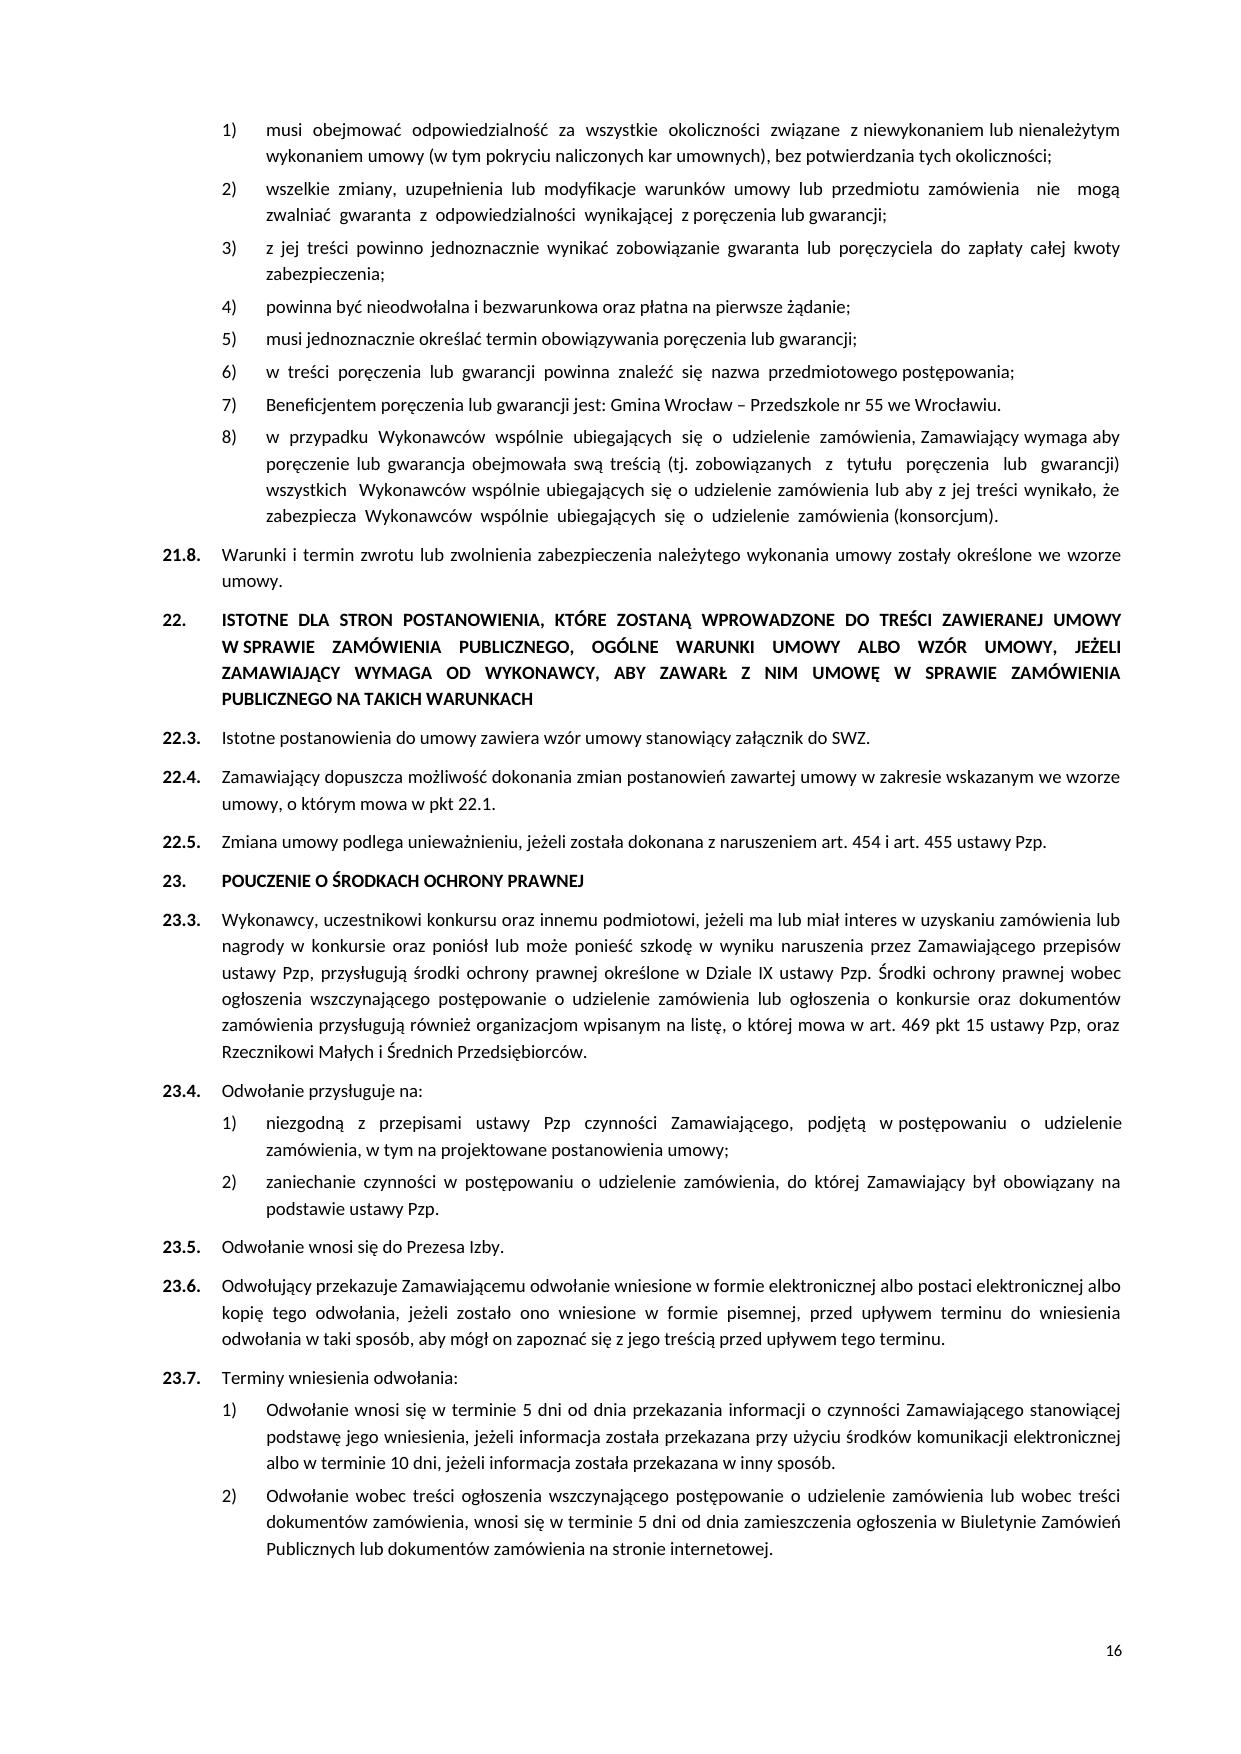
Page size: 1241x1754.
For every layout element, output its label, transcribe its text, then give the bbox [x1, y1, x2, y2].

list musi jednoznacznie określać termin obowiązywania poręczenia lub gwarancji; [222, 328, 1122, 351]
list Wykonawcy, uczestnikowi konkursu oraz innemu podmiotowi, jeżeli ma lub miał interes w uzyskaniu zamówienia lub nagrody w konkursie oraz poniósł lub może ponieść szkodę w wyniku naruszenia przez Zamawiającego przepisów ustawy Pzp, przysługują środki ochrony prawnej określone w Dziale IX ustawy Pzp. Środki ochrony prawnej wobec ogłoszenia wszczynającego postępowanie o udzielenie zamówienia lub ogłoszenia o konkursie oraz dokumentów zamówienia przysługują również organizacjom wpisanym na listę, o której mowa w art. 469 pkt 15 ustawy Pzp, oraz Rzecznikowi Małych i Średnich Przedsiębiorców. [162, 908, 1122, 1063]
list musi obejmować odpowiedzialność za wszystkie okoliczności związane z niewykonaniem lub nienależytym wykonaniem umowy (w tym pokryciu naliczonych kar umownych), bez potwierdzania tych okoliczności; [222, 118, 1122, 167]
list Odwołanie wnosi się do Prezesa Izby. [162, 1236, 1122, 1258]
list w przypadku Wykonawców wspólnie ubiegających się o udzielenie zamówienia, Zamawiający wymaga aby poręczenie lub gwarancja obejmowała swą treścią (tj. zobowiązanych z tytułu poręczenia lub gwarancji) wszystkich Wykonawców wspólnie ubiegających się o udzielenie zamówienia lub aby z jej treści wynikało, że zabezpiecza Wykonawców wspólnie ubiegających się o udzielenie zamówienia (konsorcjum). [222, 425, 1122, 527]
list Zamawiający dopuszcza możliwość dokonania zmian postanowień zawartej umowy w zakresie wskazanym we wzorze umowy, o którym mowa w pkt 22.1. [162, 765, 1122, 814]
list z jej treści powinno jednoznacznie wynikać zobowiązanie gwaranta lub poręczyciela do zapłaty całej kwoty zabezpieczenia; [222, 236, 1122, 285]
list zaniechanie czynności w postępowaniu o udzielenie zamówienia, do której Zamawiający był obowiązany na podstawie ustawy Pzp. [222, 1170, 1122, 1220]
list Odwołanie przysługuje na: [162, 1079, 1122, 1102]
list niezgodną z przepisami ustawy Pzp czynności Zamawiającego, podjętą w postępowaniu o udzielenie zamówienia, w tym na projektowane postanowienia umowy; [222, 1111, 1122, 1161]
list Warunki i termin zwrotu lub zwolnienia zabezpieczenia należytego wykonania umowy zostały określone we wzorze umowy. [162, 543, 1122, 593]
list wszelkie zmiany, uzupełnienia lub modyfikacje warunków umowy lub przedmiotu zamówienia nie mogą zwalniać gwaranta z odpowiedzialności wynikającej z poręczenia lub gwarancji; [222, 177, 1122, 226]
list POUCZENIE O ŚRODKACH OCHRONY PRAWNEJ [162, 869, 1122, 892]
list Odwołujący przekazuje Zamawiającemu odwołanie wniesione w formie elektronicznej albo postaci elektronicznej albo kopię tego odwołania, jeżeli zostało ono wniesione w formie pisemnej, przed upływem terminu do wniesienia odwołania w taki sposób, aby mógł on zapoznać się z jego treścią przed upływem tego terminu. [162, 1274, 1122, 1350]
list Istotne postanowienia do umowy zawiera wzór umowy stanowiący załącznik do SWZ. [162, 726, 1122, 749]
list Odwołanie wobec treści ogłoszenia wszczynającego postępowanie o udzielenie zamówienia lub wobec treści dokumentów zamówienia, wnosi się w terminie 5 dni od dnia zamieszczenia ogłoszenia w Biuletynie Zamówień Publicznych lub dokumentów zamówienia na stronie internetowej. [222, 1484, 1122, 1559]
list ISTOTNE DLA STRON POSTANOWIENIA, KTÓRE ZOSTANĄ WPROWADZONE DO TREŚCI ZAWIERANEJ UMOWY W SPRAWIE ZAMÓWIENIA PUBLICZNEGO, OGÓLNE WARUNKI UMOWY ALBO WZÓR UMOWY, JEŻELI ZAMAWIAJĄCY WYMAGA OD WYKONAWCY, ABY ZAWARŁ Z NIM UMOWĘ W SPRAWIE ZAMÓWIENIA PUBLICZNEGO NA TAKICH WARUNKACH [162, 608, 1122, 711]
list powinna być nieodwołalna i bezwarunkowa oraz płatna na pierwsze żądanie; [222, 295, 1122, 318]
list Odwołanie wnosi się w terminie 5 dni od dnia przekazania informacji o czynności Zamawiającego stanowiącej podstawę jego wniesienia, jeżeli informacja została przekazana przy użyciu środków komunikacji elektronicznej albo w terminie 10 dni, jeżeli informacja została przekazana w inny sposób. [222, 1399, 1122, 1474]
list Terminy wniesienia odwołania: [162, 1366, 1122, 1389]
list Zmiana umowy podlega unieważnieniu, jeżeli została dokonana z naruszeniem art. 454 i art. 455 ustawy Pzp. [162, 831, 1122, 853]
list Beneficjentem poręczenia lub gwarancji jest: Gmina Wrocław – Przedszkole nr 55 we Wrocławiu. [222, 393, 1122, 416]
list w treści poręczenia lub gwarancji powinna znaleźć się nazwa przedmiotowego postępowania; [222, 360, 1122, 383]
